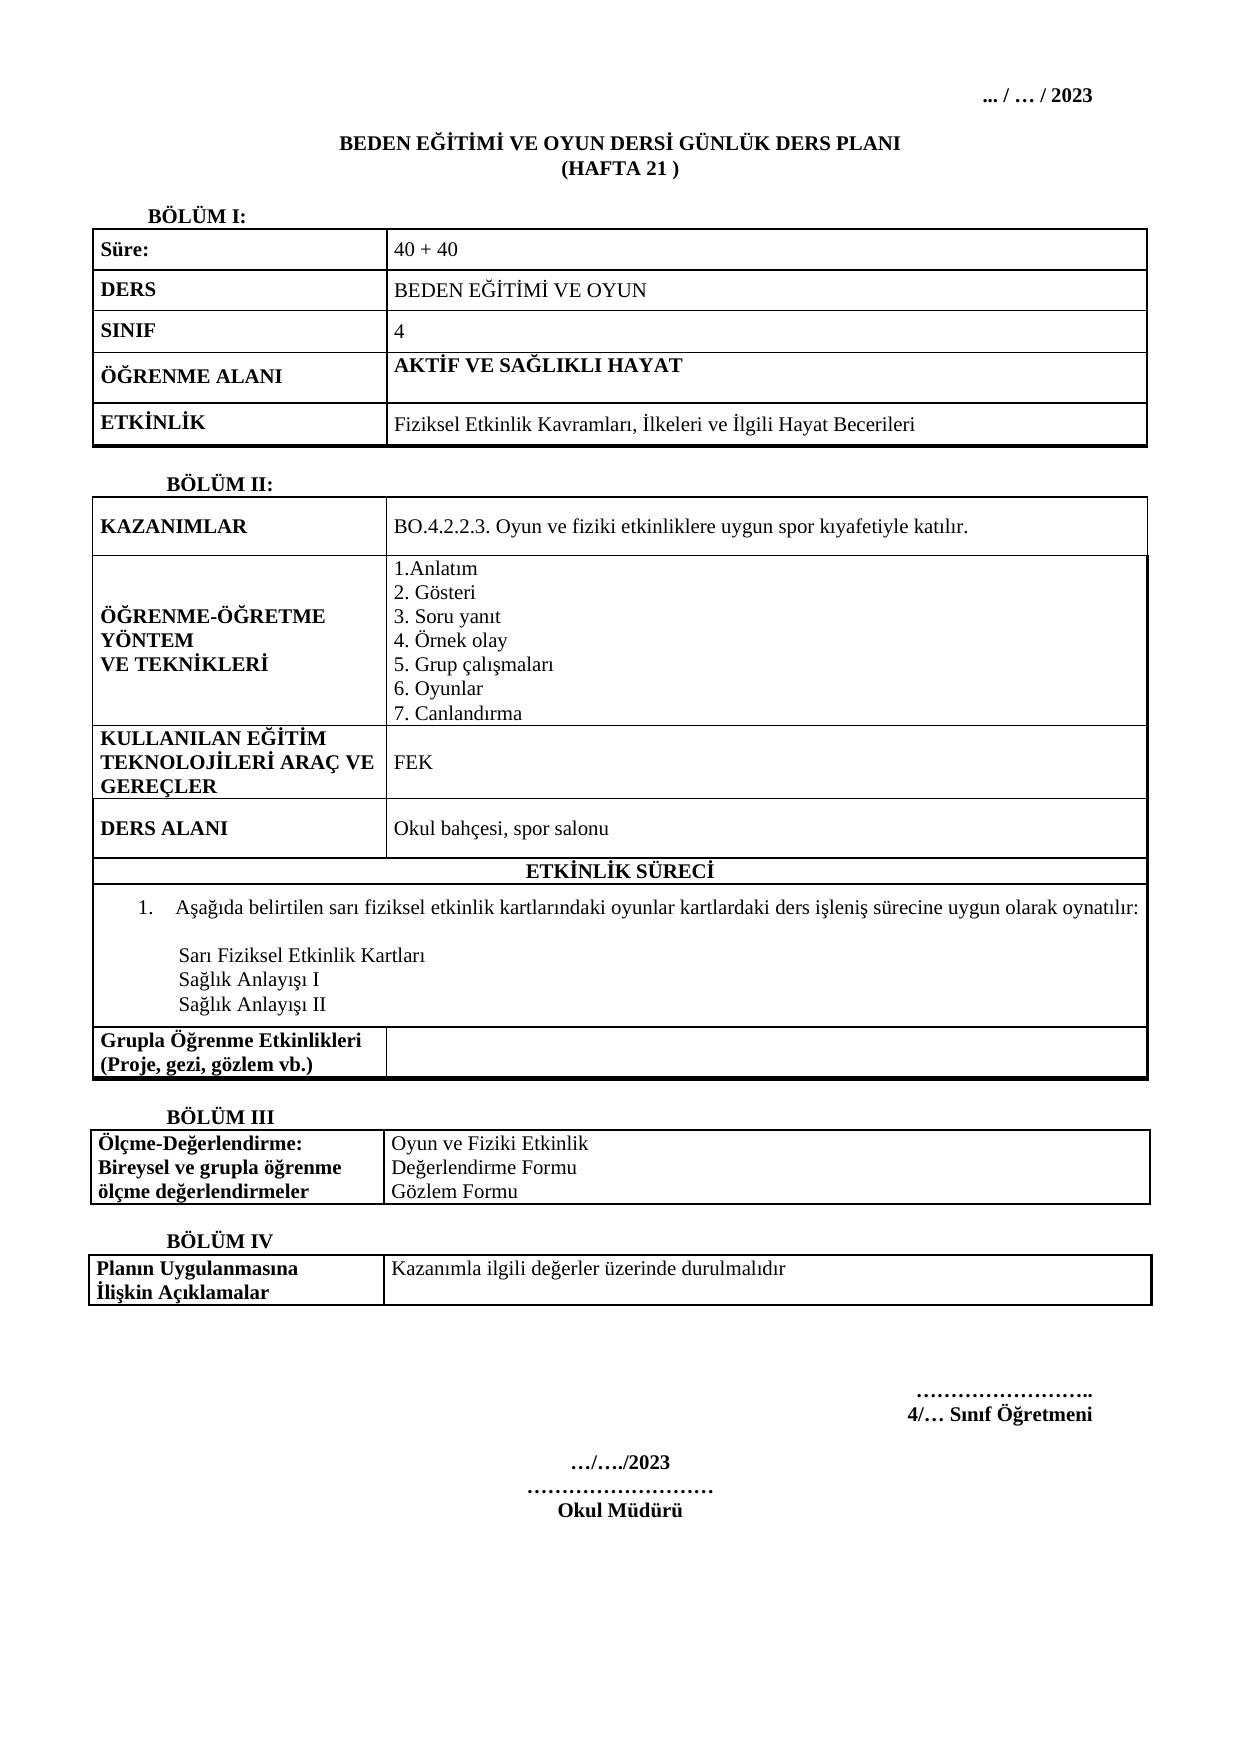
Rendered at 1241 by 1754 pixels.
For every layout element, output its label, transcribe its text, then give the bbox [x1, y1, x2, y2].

table_cell ETKİNLİK SÜRECİ [94, 859, 1146, 883]
text …………………….. [148, 1378, 1093, 1402]
text …/…./2023 [148, 1450, 1093, 1474]
table_cell 4 [388, 311, 1146, 352]
table_header Kazanımla ilgili değerler üzerinde durulmalıdır [385, 1256, 1150, 1304]
table_cell DERS [94, 271, 386, 310]
table_header 40 + 40 [388, 230, 1146, 269]
table_cell ETKİNLİK [94, 404, 386, 444]
table_cell Okul bahçesi, spor salonu [387, 799, 1146, 857]
text ... / … / 2023 [148, 83, 1093, 107]
text 4/… Sınıf Öğretmeni [148, 1402, 1093, 1426]
table_cell DERS ALANI [94, 799, 386, 857]
table_header BO.4.2.2.3. Oyun ve fiziki etkinliklere uygun spor kıyafetiyle katılır. [387, 498, 1147, 555]
text BEDEN EĞİTİMİ VE OYUN DERSİ GÜNLÜK DERS PLANI [148, 131, 1093, 155]
table_cell Fiziksel Etkinlik Kavramları, İlkeleri ve İlgili Hayat Becerileri [388, 404, 1146, 444]
table_cell [387, 1028, 1146, 1076]
table_cell ÖĞRENME-ÖĞRETME YÖNTEM VE TEKNİKLERİ [93, 556, 386, 724]
subtitle BÖLÜM IV [148, 1229, 1093, 1253]
table_cell 1.Anlatım 2. Gösteri 3. Soru yanıt 4. Örnek olay 5. Grup çalışmaları 6. Oyunlar 7. Canlandırma [387, 556, 1146, 724]
table_header Planın Uygulanmasına İlişkin Açıklamalar [90, 1256, 383, 1304]
subtitle BÖLÜM III [148, 1105, 1093, 1129]
table_header Süre: [94, 230, 386, 269]
text BÖLÜM II: [148, 472, 1093, 496]
text BÖLÜM I: [148, 203, 1093, 228]
table_cell AKTİF VE SAĞLIKLI HAYAT [388, 353, 1146, 402]
text (HAFTA 21 ) [148, 155, 1093, 179]
table_cell Aşağıda belirtilen sarı fiziksel etkinlik kartlarındaki oyunlar kartlardaki ders işleniş sürecine uygun olarak oynatılır: Sarı Fiziksel Etkinlik Kartları Sağlık Anlayışı I Sağlık Anlayışı II [94, 885, 1146, 1026]
text Okul Müdürü [148, 1498, 1093, 1522]
table_cell BEDEN EĞİTİMİ VE OYUN [388, 271, 1146, 310]
table_cell KULLANILAN EĞİTİM TEKNOLOJİLERİ ARAÇ VE GEREÇLER [93, 726, 386, 798]
table_header Ölçme-Değerlendirme: Bireysel ve grupla öğrenme ölçme değerlendirmeler [92, 1131, 383, 1203]
table_cell ÖĞRENME ALANI [94, 353, 386, 402]
text ……………………… [148, 1474, 1093, 1498]
table_header KAZANIMLAR [93, 498, 386, 555]
table_header Oyun ve Fiziki Etkinlik Değerlendirme Formu Gözlem Formu [385, 1131, 1149, 1203]
table_cell Grupla Öğrenme Etkinlikleri (Proje, gezi, gözlem vb.) [94, 1028, 386, 1076]
table_cell FEK [387, 726, 1146, 798]
table_cell SINIF [94, 311, 386, 352]
